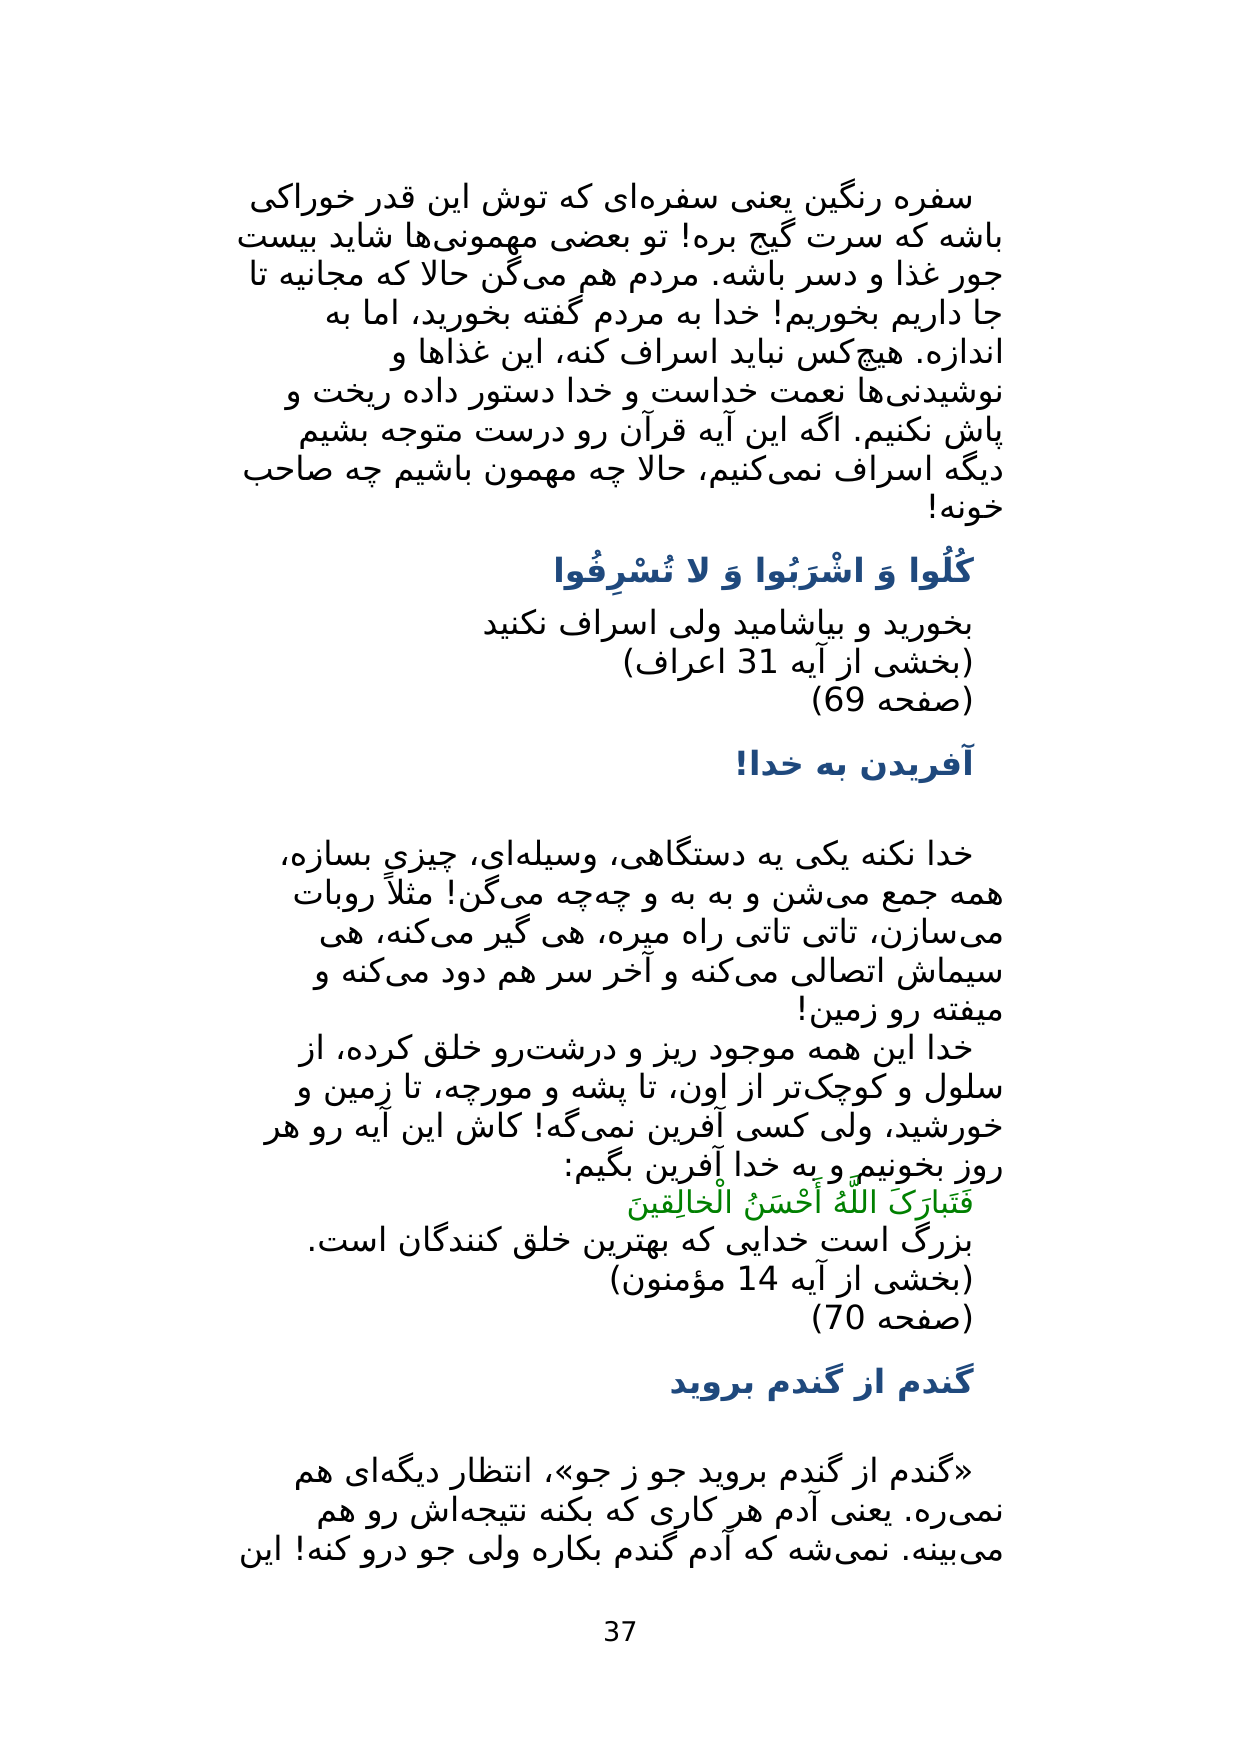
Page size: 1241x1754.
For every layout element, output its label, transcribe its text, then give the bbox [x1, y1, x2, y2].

text سفره رنگین یعنی سفره‌ای که توش این قدر خوراکی باشه که سرت گیج بره! تو بعضی مهمونی‌ها شاید بیست جور غذا و دسر باشه. مردم هم می‌گن حالا که مجانیه تا جا داریم بخوریم! خدا به مردم گفته بخورید، اما به اندازه. هیچ‌کس نباید اسراف کنه، این غذاها و نوشیدنی‌ها نعمت خداست و خدا دستور داده ریخت و پاش نکنیم. اگه این آیه قرآن رو درست متوجه بشیم دیگه اسراف نمی‌کنیم، حالا چه مهمون باشیم چه صاحب خونه! [236, 177, 1004, 527]
text (صفحه 70) [236, 1298, 1004, 1337]
text بزرگ است خدایی که بهترین خلق کنندگان است. [236, 1221, 1004, 1259]
subtitle گندم از گندم بروید [236, 1362, 1004, 1401]
text (بخشی از آیه 31 اعراف) [236, 642, 1004, 681]
subtitle آفریدن به خدا! [236, 745, 1004, 784]
text خدا این همه موجود ریز و درشت‌رو خلق کرده، از سلول و کوچک‌تر از اون، تا پشه و مورچه، تا زمین و خورشید، ولی کسی آفرین نمی‌گه! کاش این آیه رو هر روز بخونیم و به خدا آفرین بگیم: [236, 1029, 1004, 1184]
text (صفحه 69) [236, 681, 1004, 720]
text فَتَبارَکَ اللَّهُ أَحْسَنُ الْخالِقینَ [236, 1184, 1004, 1221]
text خدا نکنه یکی یه دستگاهی، وسیله‌ای، چیزی بسازه، همه جمع می‌شن و به به و چه‌چه می‌گن! مثلاً روبات می‌سازن، تاتی تاتی راه میره، هی گیر می‌کنه، هی سیماش اتصالی می‌کنه و آخر سر هم دود می‌کنه و میفته رو زمین! [236, 834, 1004, 1029]
subtitle کُلُوا وَ اشْرَبُوا وَ لا تُسْرِفُوا [236, 552, 1004, 591]
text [236, 1452, 1004, 1568]
text بخورید و بیاشامید ولی اسراف نکنید [236, 603, 1004, 642]
text (بخشی از آیه 14 مؤمنون) [236, 1259, 1004, 1298]
